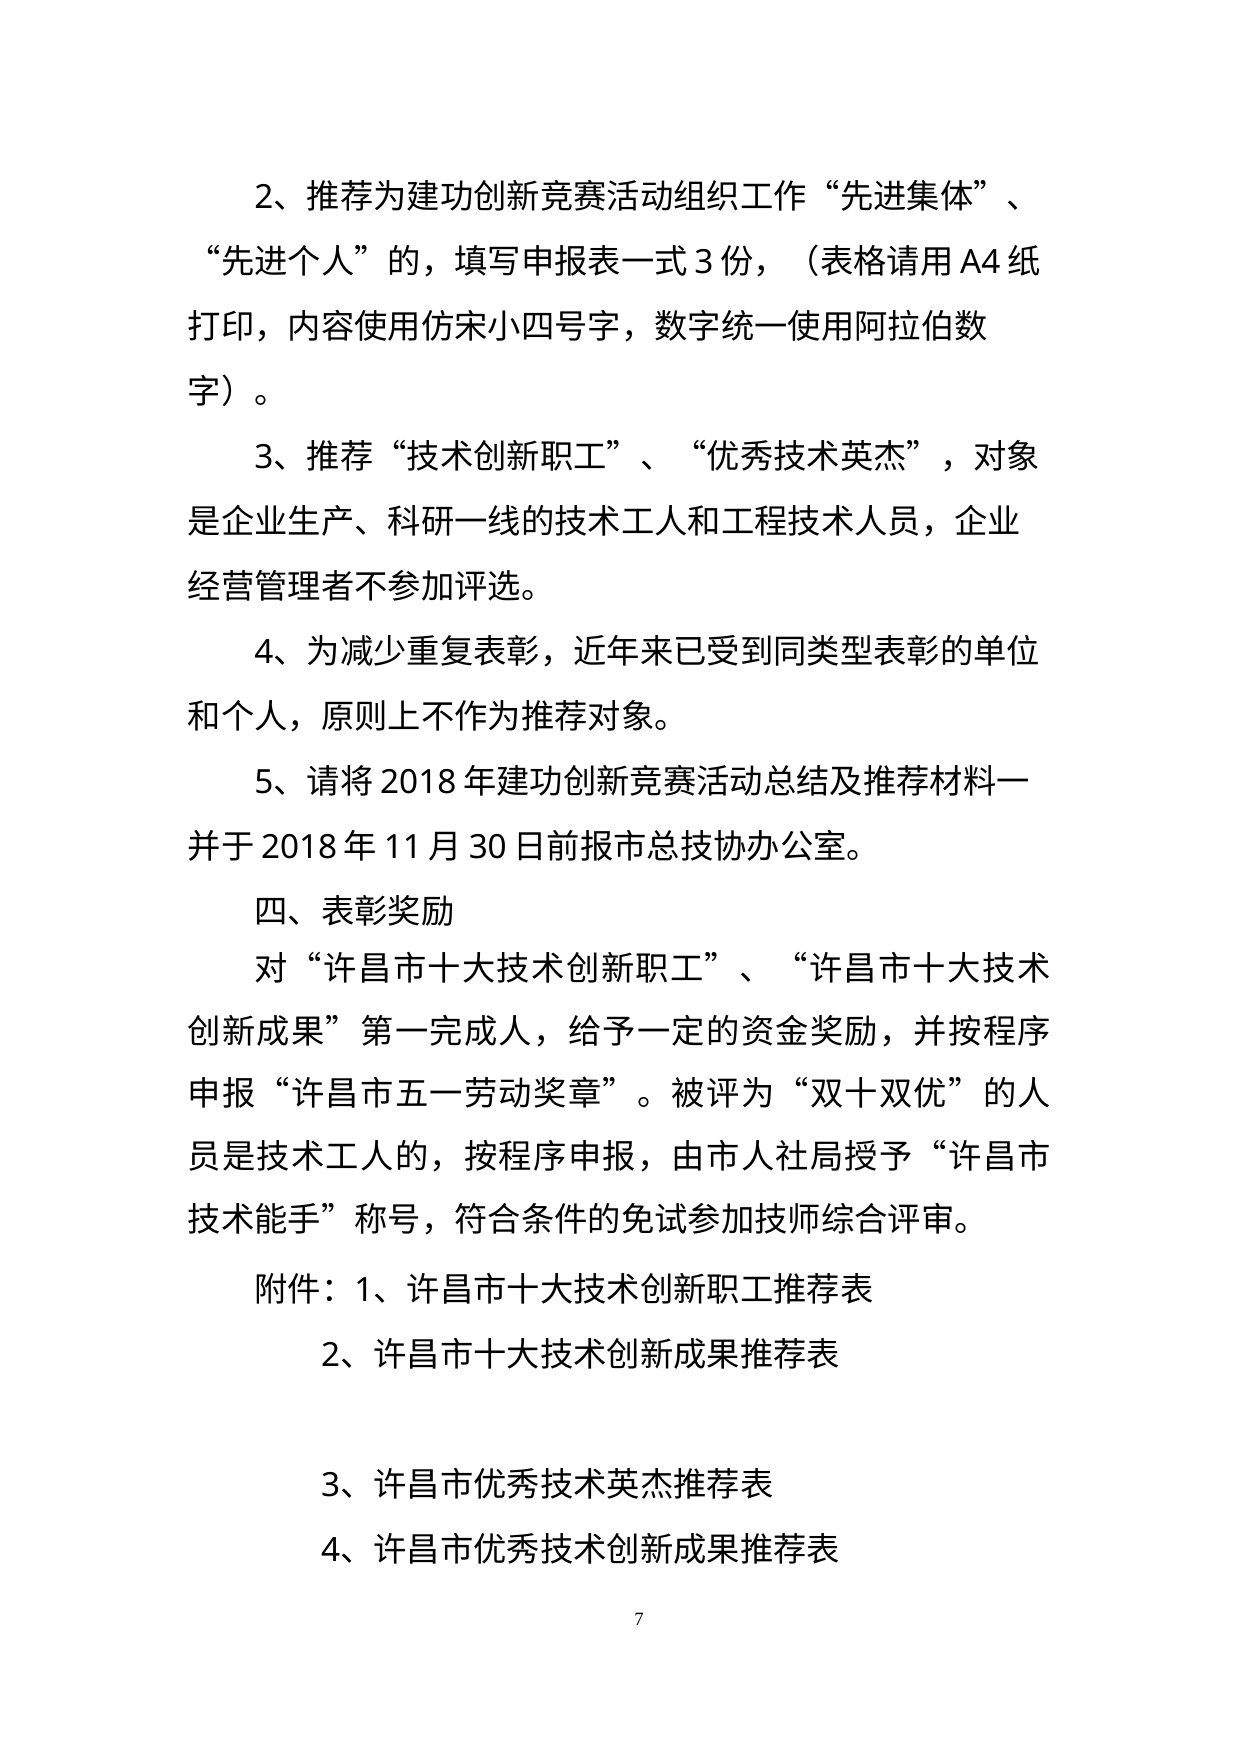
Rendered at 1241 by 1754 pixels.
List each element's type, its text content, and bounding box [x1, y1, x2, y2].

text 四、表彰奖励 [187, 877, 1053, 942]
text 对“许昌市十大技术创新职工”、“许昌市十大技术创新成果”第一完成人，给予一定的资金奖励，并按程序申报“许昌市五一劳动奖章”。被评为“双十双优”的人员是技术工人的，按程序申报，由市人社局授予“许昌市技术能手”称号，符合条件的免试参加技师综合评审。 [187, 942, 1053, 1241]
text 4、许昌市优秀技术创新成果推荐表 [187, 1515, 1053, 1580]
text 2、许昌市十大技术创新成果推荐表 [187, 1320, 1053, 1385]
text 3、许昌市优秀技术英杰推荐表 [187, 1450, 1053, 1515]
text 5、请将2018年建功创新竞赛活动总结及推荐材料一并于2018年11月30日前报市总技协办公室。 [187, 747, 1053, 877]
text 2、推荐为建功创新竞赛活动组织工作“先进集体”、“先进个人”的，填写申报表一式3份，（表格请用A4纸打印，内容使用仿宋小四号字，数字统一使用阿拉伯数字）。 [187, 162, 1053, 422]
text 4、为减少重复表彰，近年来已受到同类型表彰的单位和个人，原则上不作为推荐对象。 [187, 617, 1053, 747]
text 3、推荐“技术创新职工”、“优秀技术英杰”，对象是企业生产、科研一线的技术工人和工程技术人员，企业经营管理者不参加评选。 [187, 422, 1053, 617]
text 附件：1、许昌市十大技术创新职工推荐表 [187, 1255, 1053, 1320]
